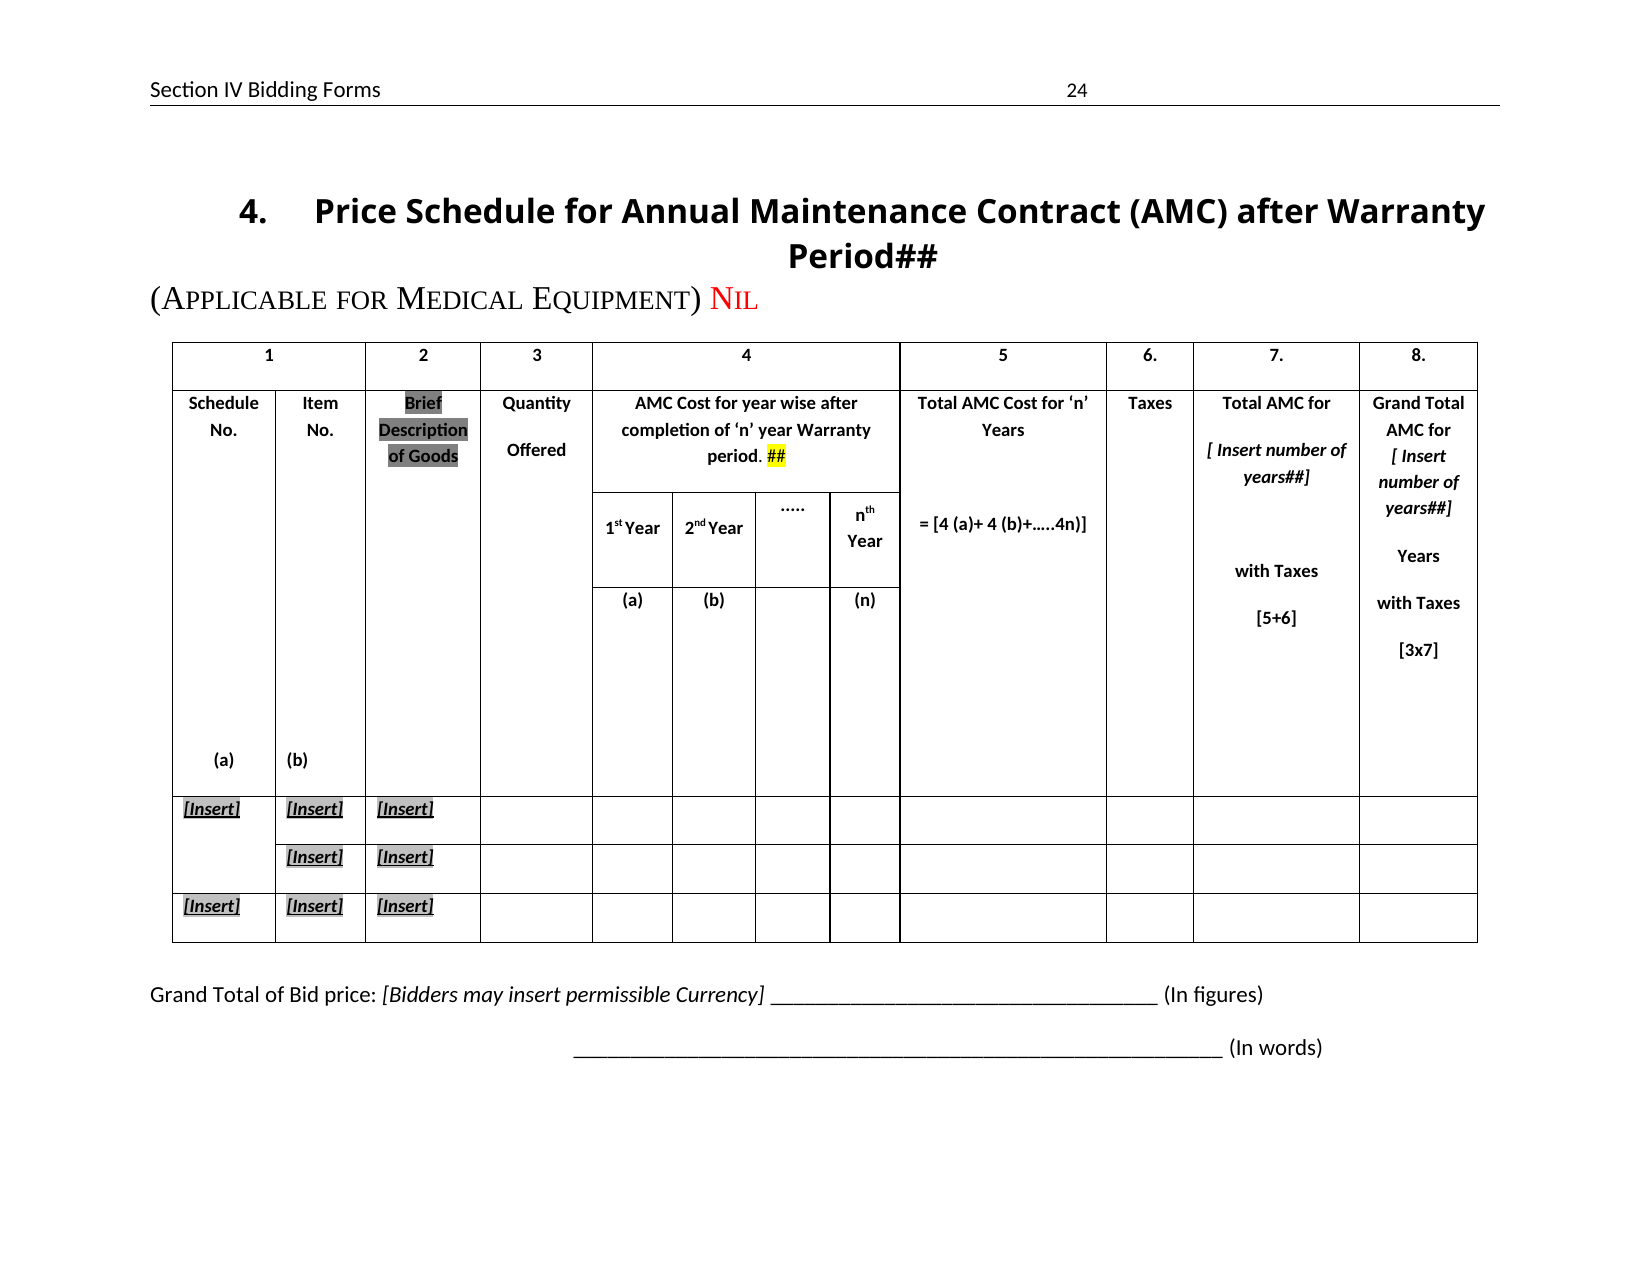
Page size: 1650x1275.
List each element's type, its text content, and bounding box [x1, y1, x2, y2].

table_cell Schedule No. (a) [173, 391, 275, 796]
table_header 1 [173, 343, 365, 390]
table_cell [756, 797, 829, 844]
table_cell [1107, 797, 1193, 844]
table_cell [Insert] [366, 797, 480, 844]
text Grand Total of Bid price: [Bidders may insert permissible Currency] __________________________________ (In figures) [150, 980, 1500, 1008]
table_header 2 [366, 343, 480, 390]
table_header 7. [1194, 343, 1359, 390]
table_header 4 [593, 343, 899, 390]
table_cell [481, 797, 592, 844]
table_cell [1107, 894, 1193, 942]
table_cell [Insert] [173, 797, 275, 893]
table_cell [1360, 894, 1477, 942]
table_cell [831, 845, 899, 893]
table_cell AMC Cost for year wise after completion of ‘n’ year Warranty period. ## [593, 391, 899, 492]
table_cell [593, 894, 672, 942]
table_cell Quantity Offered [481, 391, 592, 796]
table_cell [Insert] [276, 894, 365, 942]
table_cell [Insert] [276, 797, 365, 844]
table_cell [Insert] [276, 845, 365, 893]
table_cell [901, 894, 1106, 942]
table_cell [1194, 797, 1359, 844]
table_cell [831, 797, 899, 844]
table_cell [593, 845, 672, 893]
table_cell [1360, 845, 1477, 893]
table_cell ..... [756, 493, 829, 587]
table_cell 2nd Year [673, 493, 755, 587]
table_cell [481, 845, 592, 893]
subtitle 4. Price Schedule for Annual Maintenance Contract (AMC) after Warranty Period## [225, 187, 1500, 278]
table_cell Taxes [1107, 391, 1193, 796]
table_cell [Insert] [366, 894, 480, 942]
table_cell [756, 845, 829, 893]
table_cell (n) [831, 588, 899, 796]
text _________________________________________________________ (In words) [150, 1033, 1500, 1061]
table_cell [481, 894, 592, 942]
table_cell [1194, 894, 1359, 942]
table_cell [901, 797, 1106, 844]
table_cell [673, 894, 755, 942]
table_cell (a) [593, 588, 672, 796]
table_cell (b) [673, 588, 755, 796]
table_header 5 [901, 343, 1106, 390]
text (Applicable for Medical Equipment) Nil [150, 278, 1500, 317]
table_cell Brief Description of Goods [366, 391, 480, 796]
table_cell [593, 797, 672, 844]
table_cell [673, 797, 755, 844]
table_cell Grand Total AMC for [ Insert number of years##] Years with Taxes [3x7] [1360, 391, 1477, 796]
table_header 6. [1107, 343, 1193, 390]
table_cell [Insert] [366, 845, 480, 893]
table_cell [Insert] [173, 894, 275, 942]
table_header 8. [1360, 343, 1477, 390]
table_cell [756, 894, 829, 942]
table_cell Item No. (b) [276, 391, 365, 796]
table_cell [756, 588, 829, 796]
table_cell [1360, 797, 1477, 844]
table_cell [1194, 845, 1359, 893]
table_cell [901, 845, 1106, 893]
table_cell nth Year [831, 493, 899, 587]
table_cell [673, 845, 755, 893]
table_header 3 [481, 343, 592, 390]
table_cell [831, 894, 899, 942]
table_cell 1st Year [593, 493, 672, 587]
table_cell Total AMC Cost for ‘n’ Years = [4 (a)+ 4 (b)+…..4n)] [901, 391, 1106, 796]
table_cell [1107, 845, 1193, 893]
table_cell Total AMC for [ Insert number of years##] with Taxes [5+6] [1194, 391, 1359, 796]
